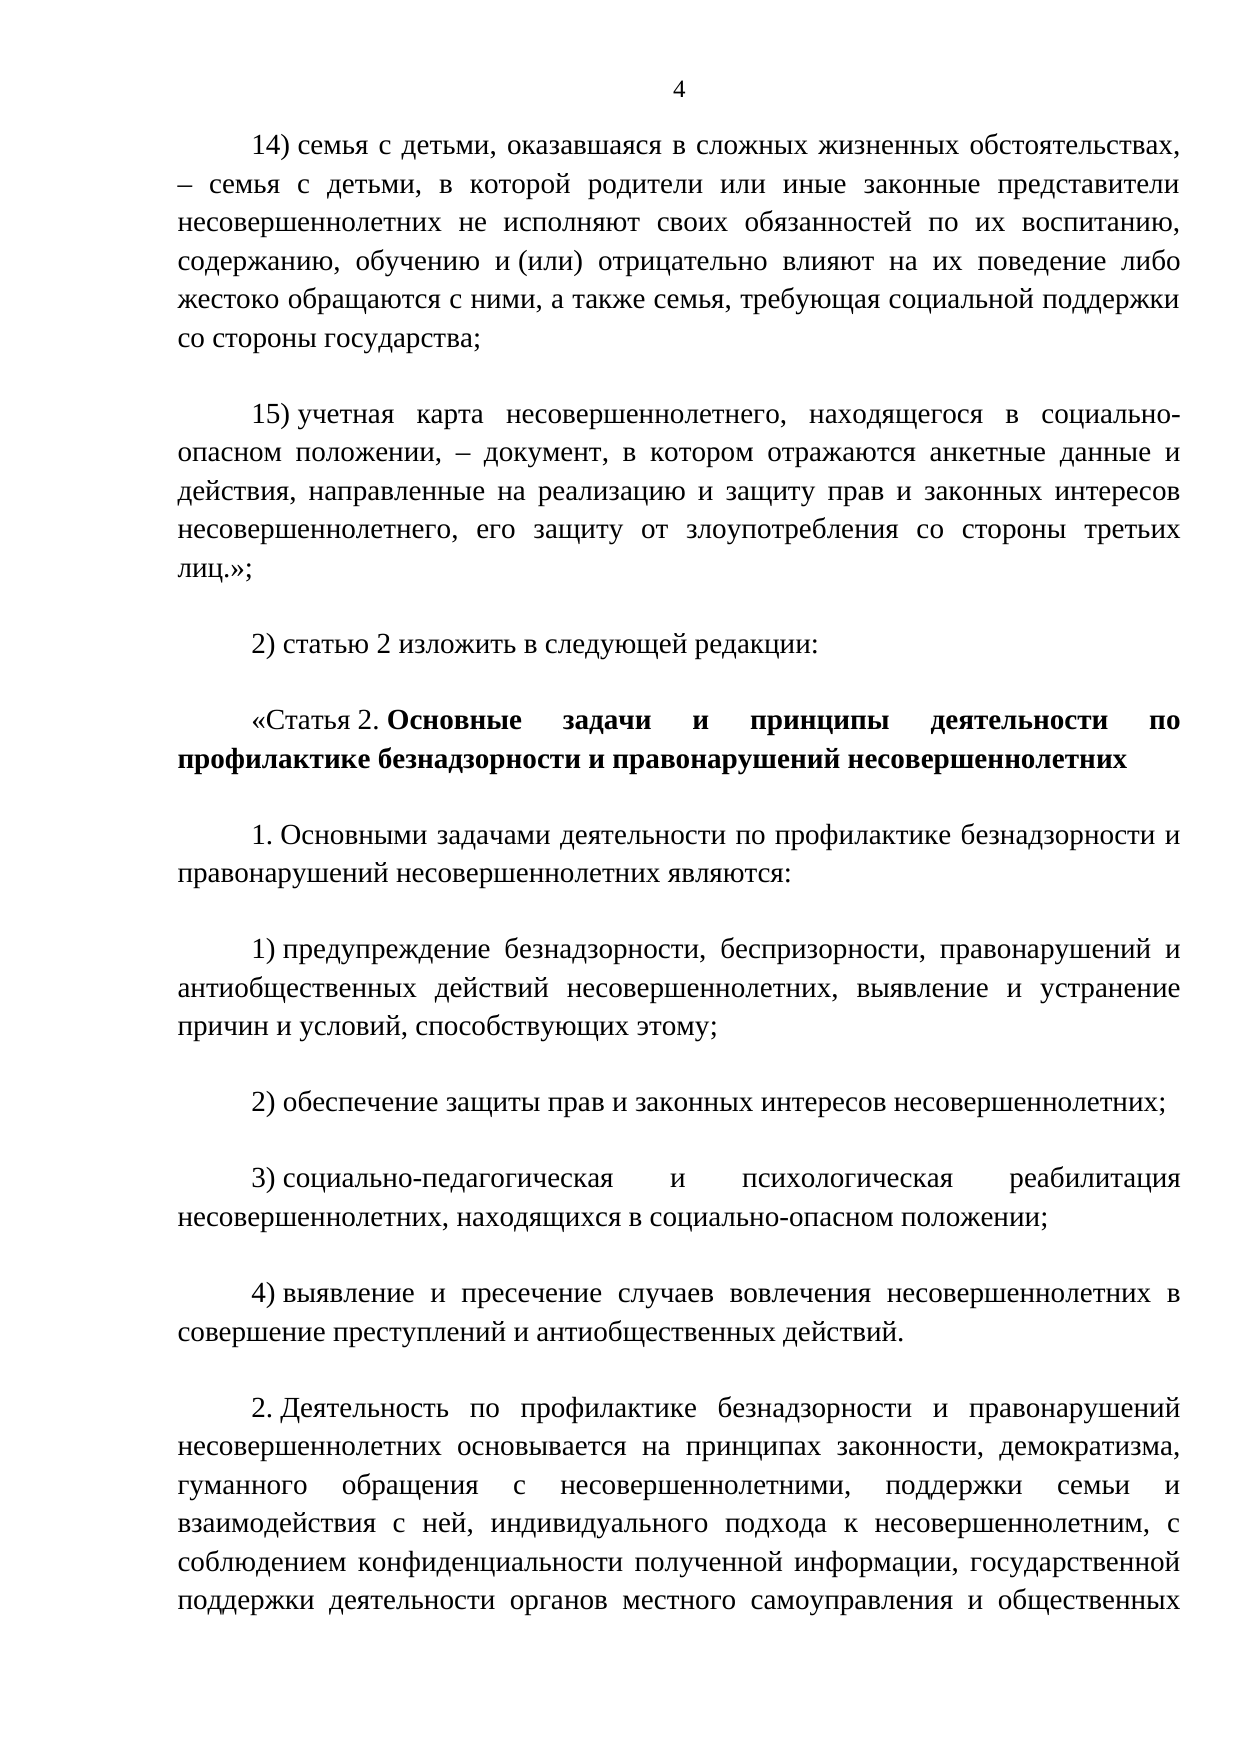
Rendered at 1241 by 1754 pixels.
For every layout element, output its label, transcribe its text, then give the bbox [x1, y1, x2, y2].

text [177, 1390, 1181, 1616]
text 15) учетная карта несовершеннолетнего, находящегося в социально-опасном положении, – документ, в котором отражаются анкетные данные и действия, направленные на реализацию и защиту прав и законных интересов несовершеннолетнего, его защиту от злоупотребления со стороны третьих лиц.»; [177, 396, 1181, 584]
text 4) выявление и пресечение случаев вовлечения несовершеннолетних в совершение преступлений и антиобщественных действий. [177, 1275, 1181, 1347]
text 1) предупреждение безнадзорности, беспризорности, правонарушений и антиобщественных действий несовершеннолетних, выявление и устранение причин и условий, способствующих этому; [177, 931, 1181, 1042]
text 14) семья с детьми, оказавшаяся в сложных жизненных обстоятельствах, – семья с детьми, в которой родители или иные законные представители несовершеннолетних не исполняют своих обязанностей по их воспитанию, содержанию, обучению и (или) отрицательно влияют на их поведение либо жестоко обращаются с ними, а также семья, требующая социальной поддержки со стороны государства; [177, 127, 1181, 353]
text 2) статью 2 изложить в следующей редакции: [177, 626, 1181, 660]
text 1. Основными задачами деятельности по профилактике безнадзорности и правонарушений несовершеннолетних являются: [177, 817, 1181, 889]
text «Статья 2. Основные задачи и принципы деятельности по профилактике безнадзорности и правонарушений несовершеннолетних [177, 702, 1181, 774]
text 3) социально-педагогическая и психологическая реабилитация несовершеннолетних, находящихся в социально-опасном положении; [177, 1161, 1181, 1233]
text 2) обеспечение защиты прав и законных интересов несовершеннолетних; [177, 1084, 1181, 1118]
